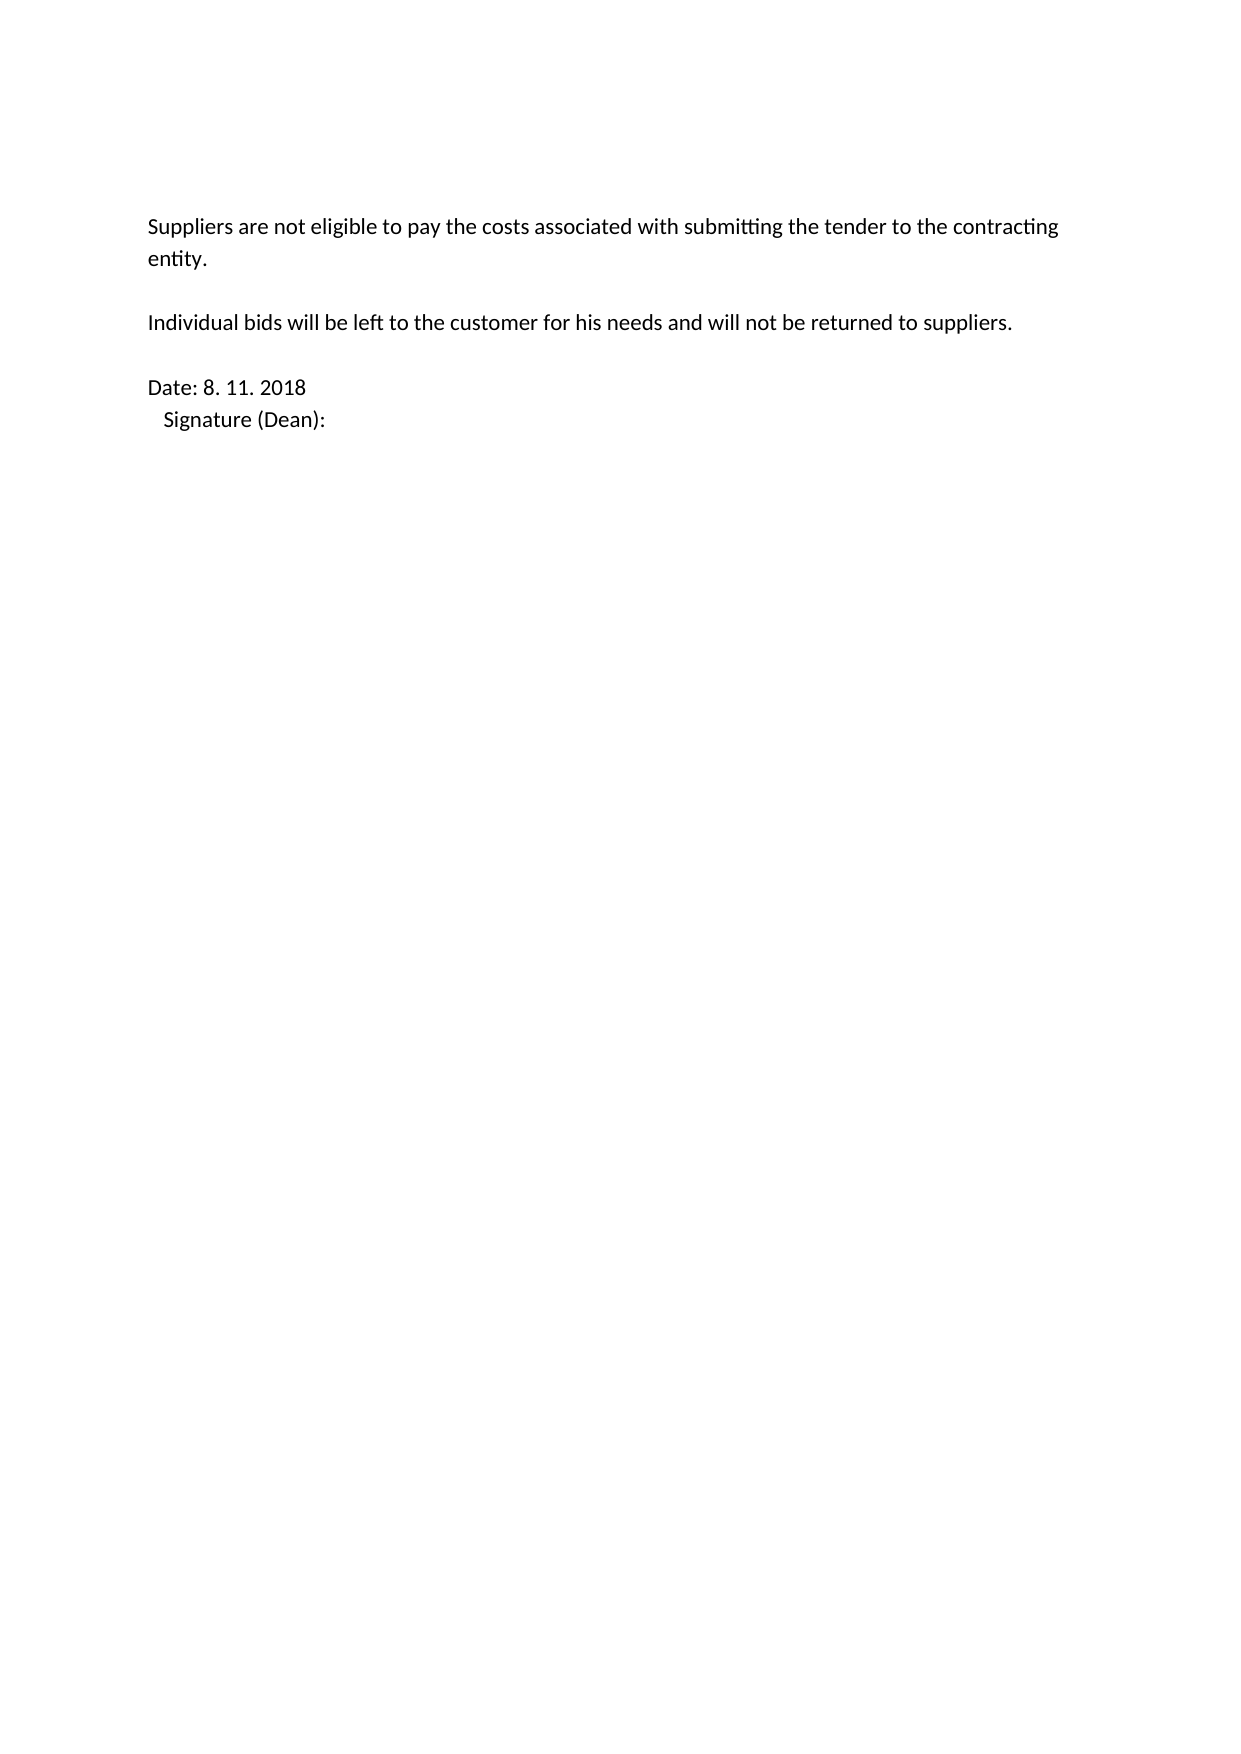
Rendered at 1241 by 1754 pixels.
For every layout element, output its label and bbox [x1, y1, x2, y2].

text [148, 148, 1093, 433]
